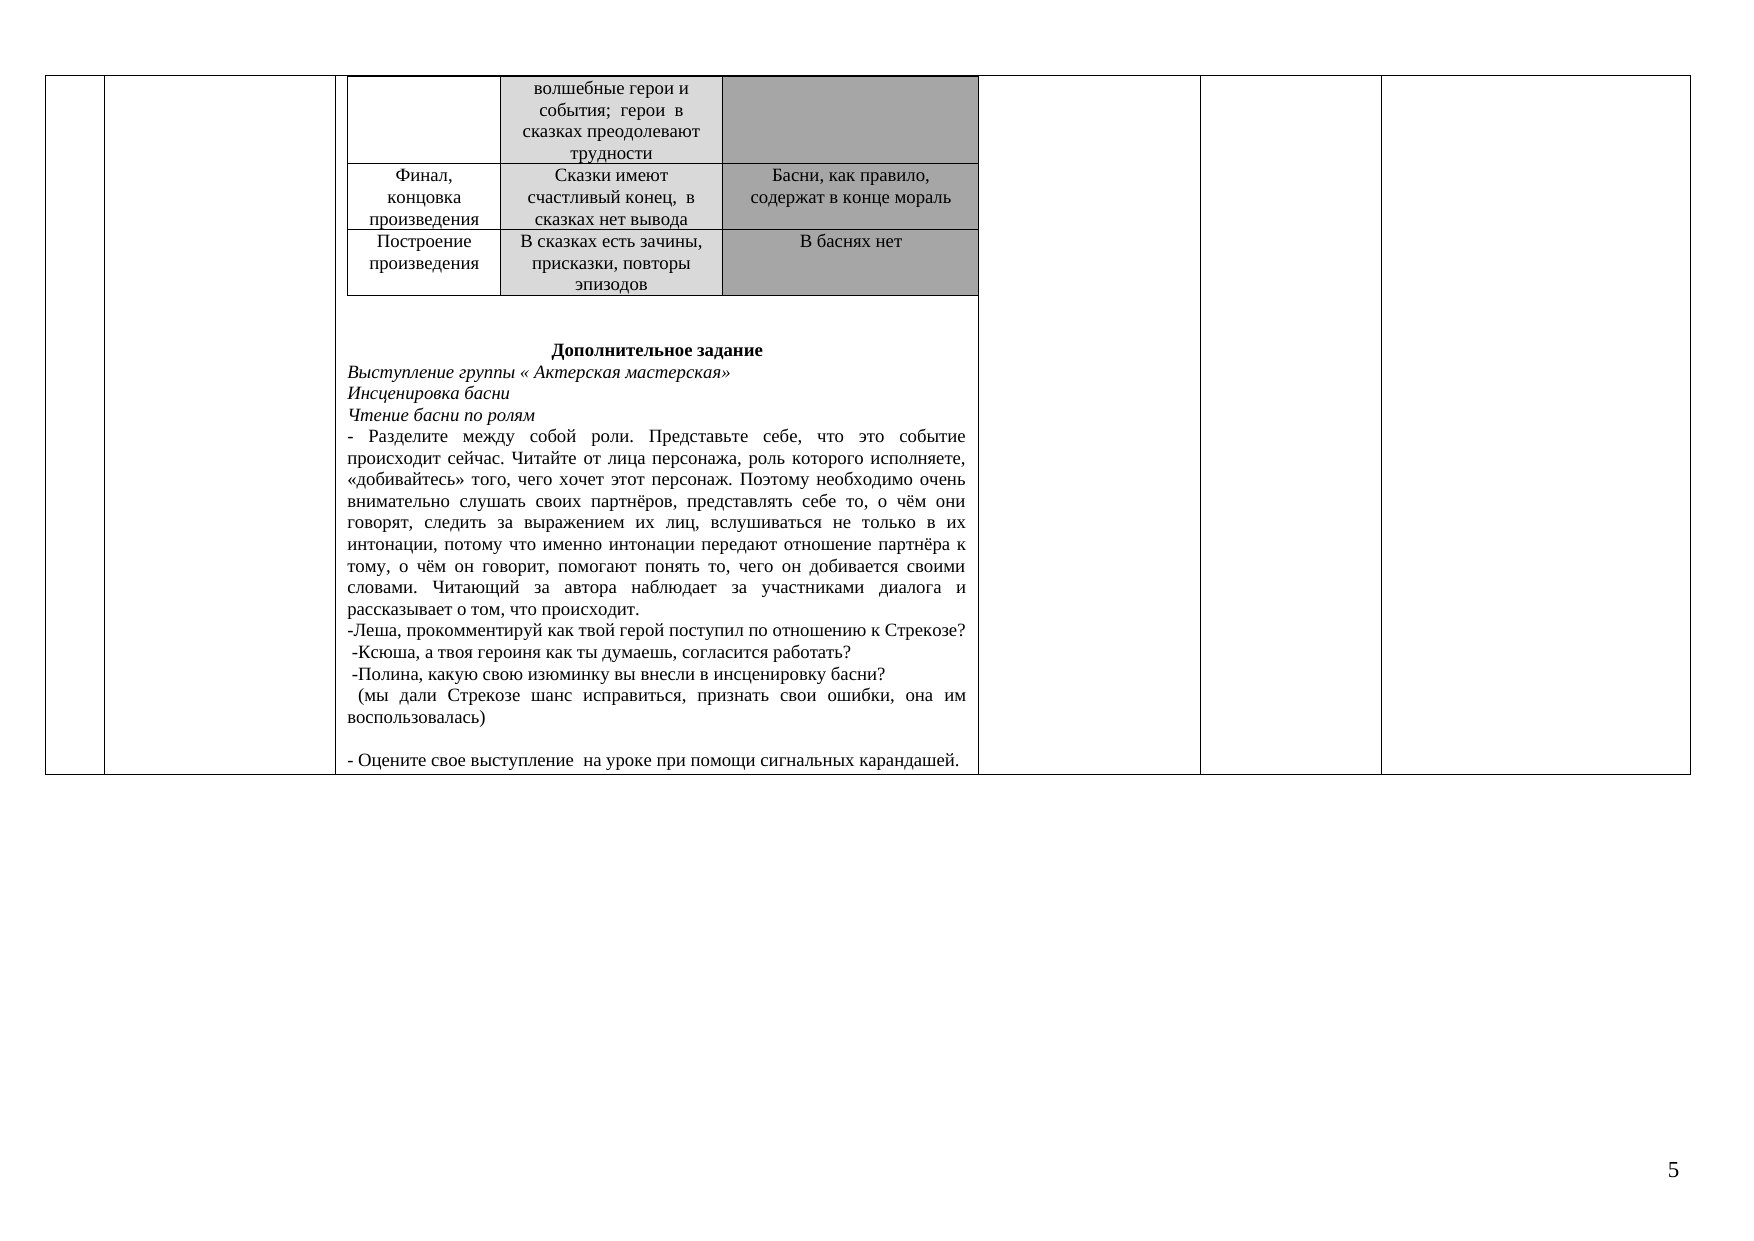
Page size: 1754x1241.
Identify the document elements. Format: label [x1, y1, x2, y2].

table_cell [105, 76, 335, 774]
table_cell [1382, 76, 1690, 774]
table_cell [46, 76, 104, 774]
table_cell [979, 76, 1200, 774]
table_cell [1201, 76, 1381, 774]
table_cell [336, 76, 978, 774]
